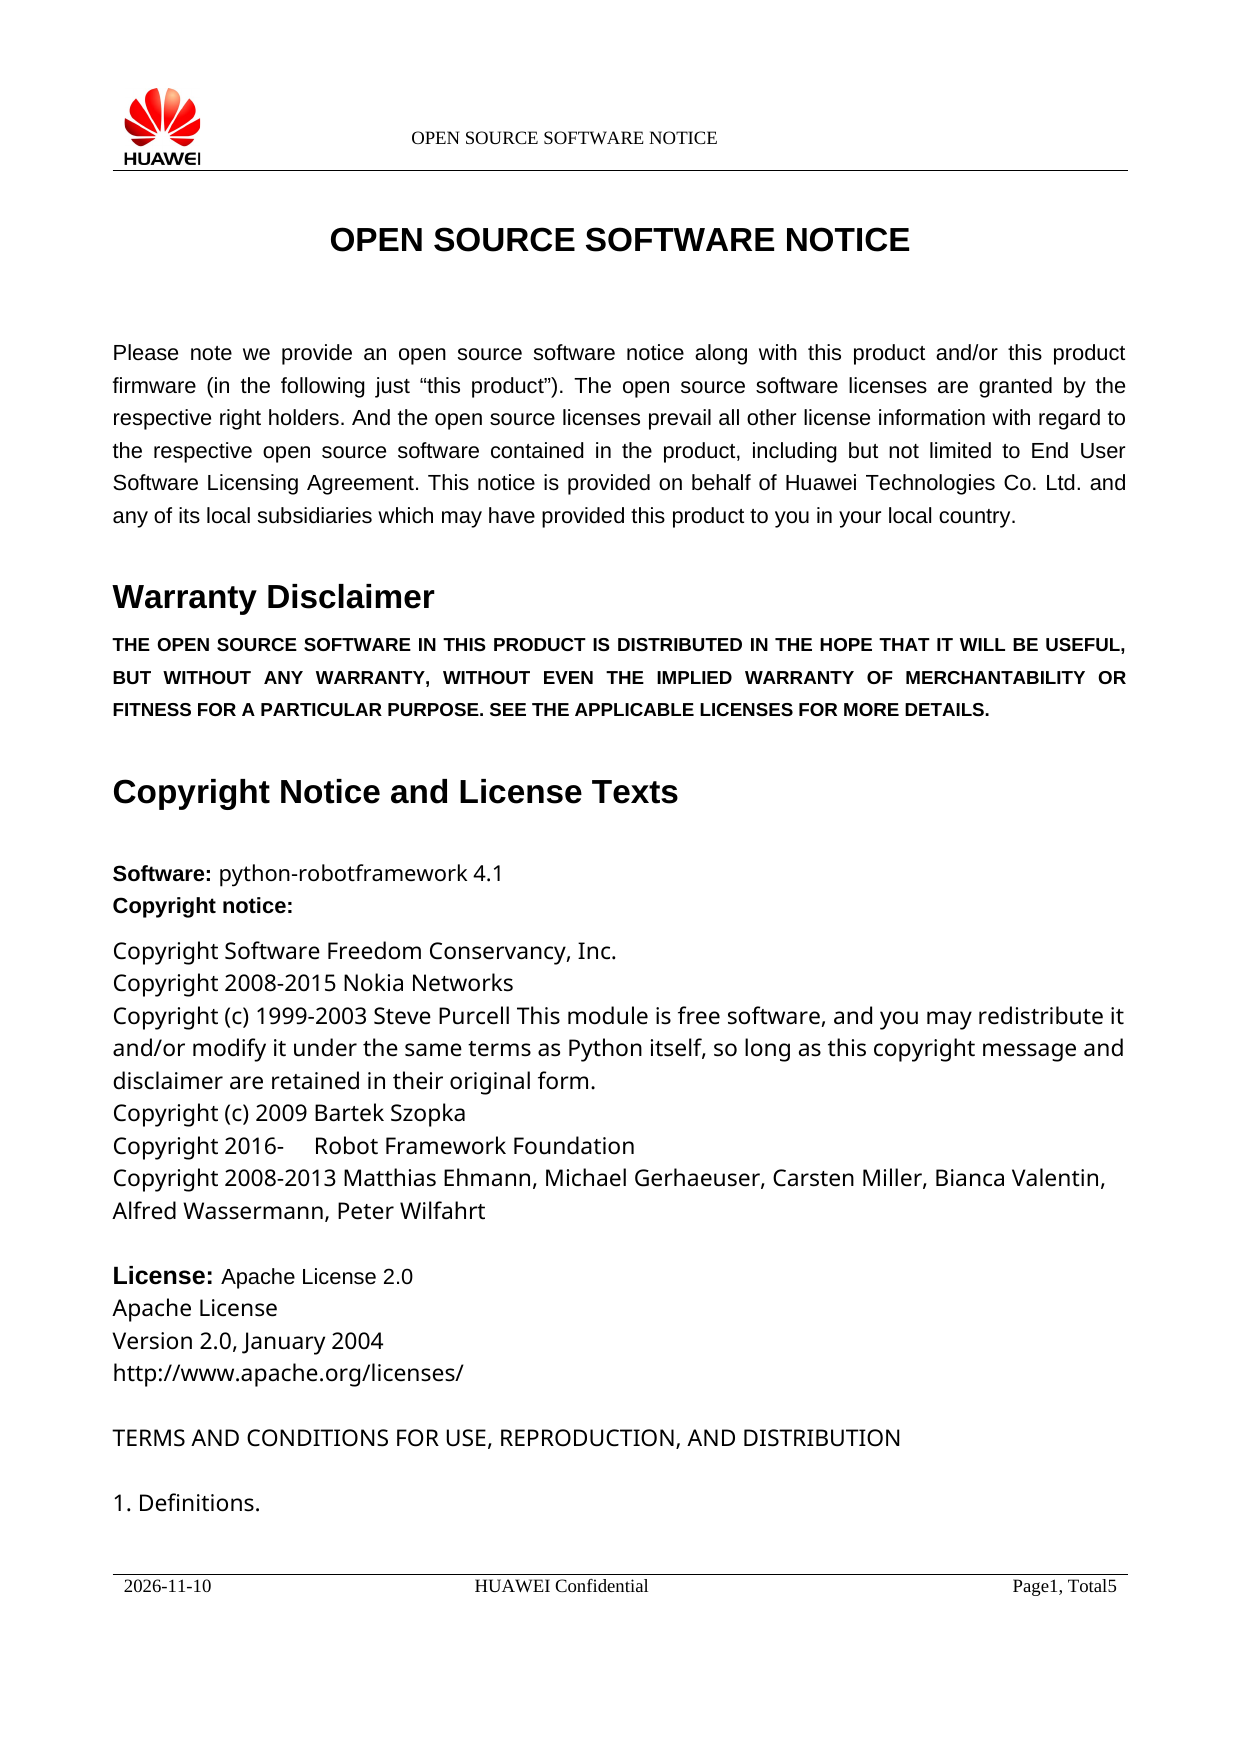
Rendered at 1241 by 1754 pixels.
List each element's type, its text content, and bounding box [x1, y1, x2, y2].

text The open source software in this product is distributed in the hope that it will be useful, but WITHOUT ANY WARRANTY, without even the implied warranty of MERCHANTABILITY or FITNESS FOR A PARTICULAR PURPOSE. See the applicable licenses for more details. [112, 629, 1128, 726]
picture [124, 88, 201, 165]
text TERMS AND CONDITIONS FOR USE, REPRODUCTION, AND DISTRIBUTION [112, 1421, 1128, 1454]
text Warranty Disclaimer [112, 564, 1128, 629]
text Copyright Software Freedom Conservancy, Inc. Copyright 2008-2015 Nokia Networks Copyright (c) 1999-2003 Steve Purcell This module is free software, and you may redistribute it and/or modify it under the same terms as Python itself, so long as this copyright message and disclaimer are retained in their original form. Copyright (c) 2009 Bartek Szopka Copyright 2016- Robot Framework Foundation Copyright 2008-2013 Matthias Ehmann, Michael Gerhaeuser, Carsten Miller, Bianca Valentin, Alfred Wassermann, Peter Wilfahrt [112, 934, 1128, 1259]
title Software: python-robotframework 4.1 [112, 856, 1128, 889]
text Apache License [112, 1291, 1128, 1324]
text Copyright notice: [112, 889, 1128, 921]
text Please note we provide an open source software notice along with this product and/or this product firmware (in the following just “this product”). The open source software licenses are granted by the respective right holders. And the open source licenses prevail all other license information with regard to the respective open source software contained in the product, including but not limited to End User Software Licensing Agreement. This notice is provided on behalf of Huawei Technologies Co. Ltd. and any of its local subsidiaries which may have provided this product to you in your local country. [112, 336, 1128, 531]
text License: Apache License 2.0 [112, 1259, 1128, 1291]
text OPEN SOURCE SOFTWARE NOTICE [112, 206, 1128, 271]
text Version 2.0, January 2004 [112, 1324, 1128, 1356]
text Copyright Notice and License Texts [112, 759, 1128, 824]
text 1. Definitions. [112, 1486, 1128, 1519]
text http://www.apache.org/licenses/ [112, 1356, 1128, 1389]
